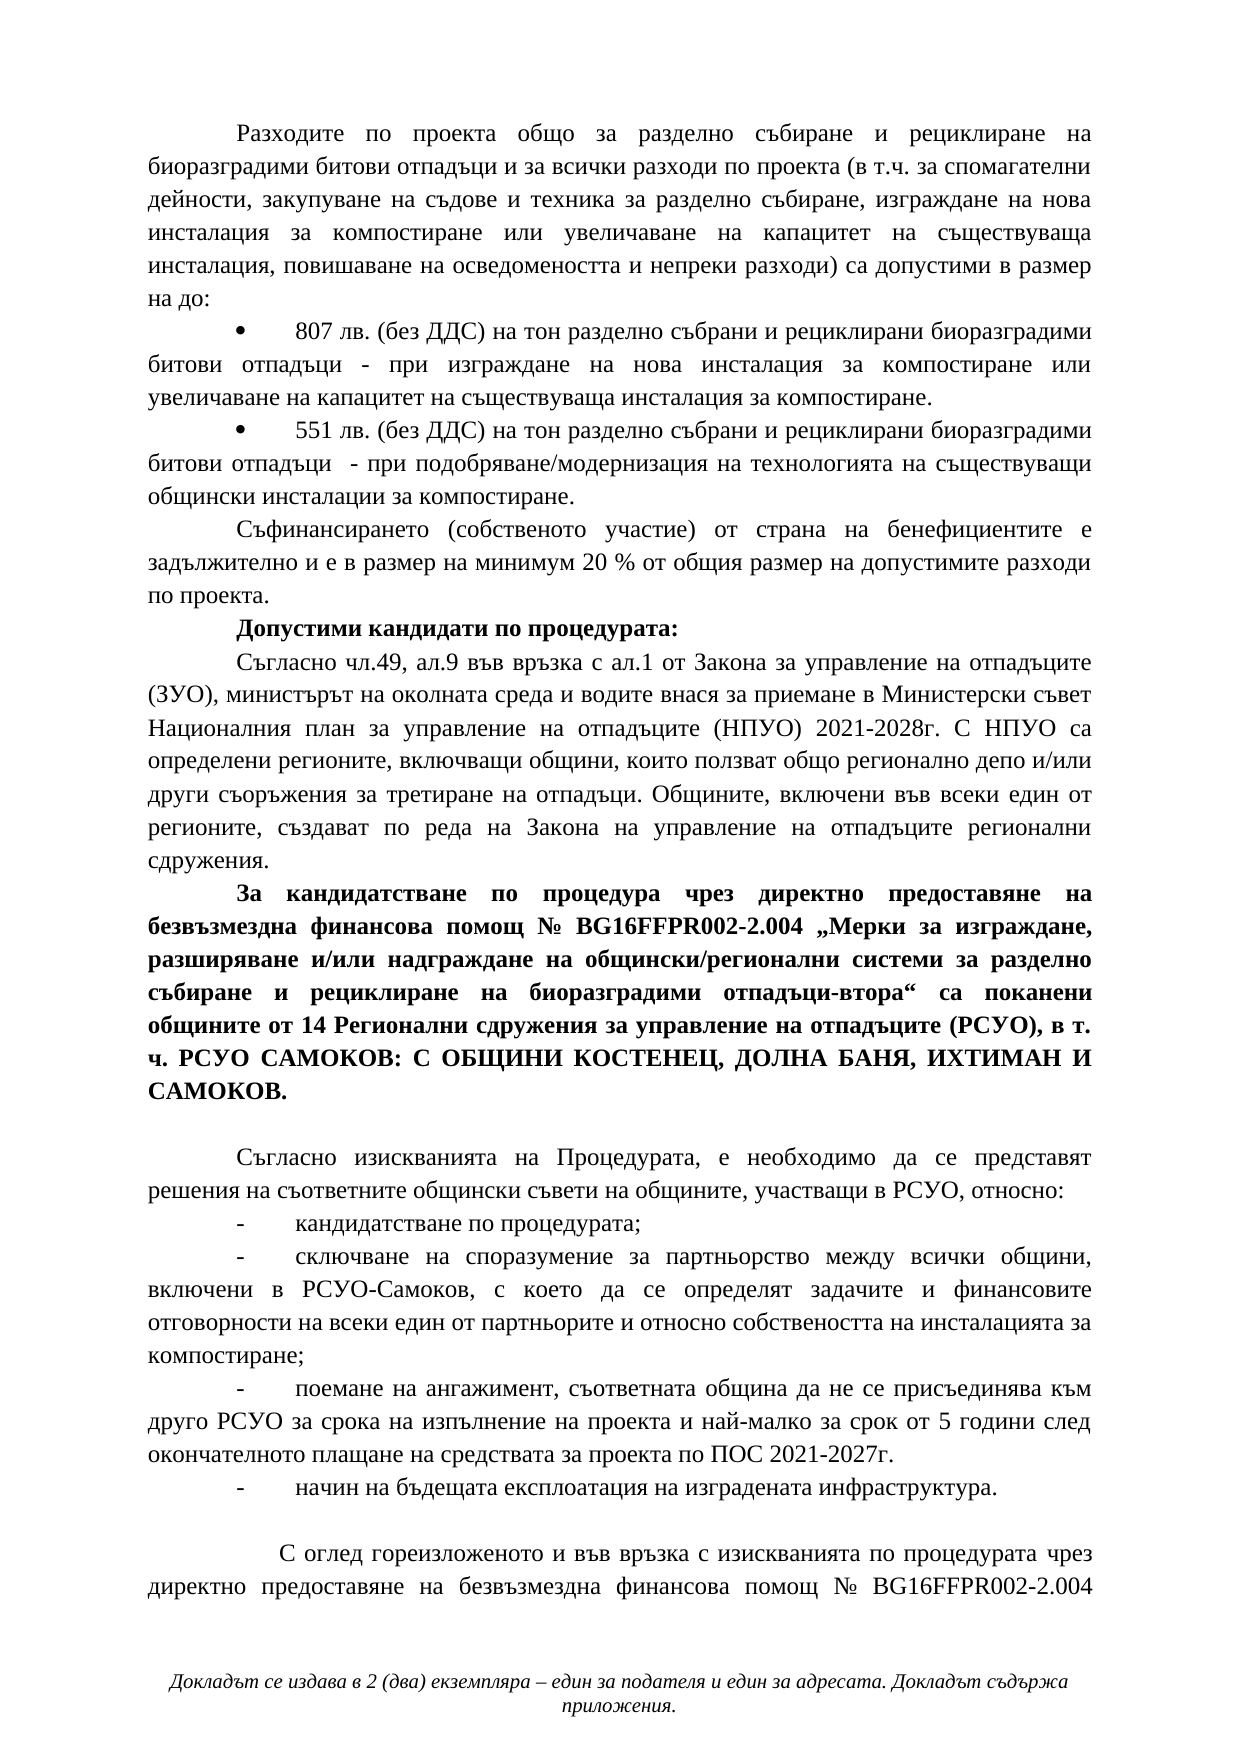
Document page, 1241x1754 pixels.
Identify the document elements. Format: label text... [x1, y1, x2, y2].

text Съгласно чл.49, ал.9 във връзка с ал.1 от Закона за управление на отпадъците (ЗУО), министърът на околната среда и водите внася за приемане в Министерски съвет Националния план за управление на отпадъците (НПУО) 2021-2028г. С НПУО са определени регионите, включващи общини, които ползват общо регионално депо и/или други съоръжения за третиране на отпадъци. Общините, включени във всеки един от регионите, създават по реда на Закона на управление на отпадъците регионални сдружения. [148, 647, 1093, 873]
text Допустими кандидати по процедурата: [148, 613, 1093, 642]
list сключване на споразумение за партньорство между всички общини, включени в РСУО-Самоков, с което да се определят задачите и финансовите отговорности на всеки един от партньорите и относно собствеността на инсталацията за компостиране; [148, 1241, 1093, 1369]
list кандидатстване по процедурата; [148, 1208, 1093, 1237]
list поемане на ангажимент, съответната община да не се присъединява към друго РСУО за срока на изпълнение на проекта и най-малко за срок от 5 години след окончателното плащане на средствата за проекта по ПОС 2021-2027г. [148, 1373, 1093, 1468]
list 807 лв. (без ДДС) на тон разделно събрани и рециклирани биоразградими битови отпадъци - при изграждане на нова инсталация за компостиране или увеличаване на капацитет на съществуваща инсталация за компостиране. [148, 316, 1093, 411]
list начин на бъдещата експлоатация на изградената инфраструктура. [148, 1472, 1093, 1501]
list 551 лв. (без ДДС) на тон разделно събрани и рециклирани биоразградими битови отпадъци - при подобряване/модернизация на технологията на съществуващи общински инсталации за компостиране. [148, 415, 1093, 510]
text Разходите по проекта общо за разделно събиране и рециклиране на биоразградими битови отпадъци и за всички разходи по проекта (в т.ч. за спомагателни дейности, закупуване на съдове и техника за разделно събиране, изграждане на нова инсталация за компостиране или увеличаване на капацитет на съществуваща инсталация, повишаване на осведомеността и непреки разходи) са допустими в размер на до: [148, 118, 1093, 312]
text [148, 1538, 1093, 1600]
text Съгласно изискванията на Процедурата, е необходимо да се представят решения на съответните общински съвети на общините, участващи в РСУО, относно: [148, 1142, 1093, 1204]
text Съфинансирането (собственото участие) от страна на бенефициентите е задължително и е в размер на минимум 20 % от общия размер на допустимите разходи по проекта. [148, 514, 1093, 609]
text За кандидатстване по процедура чрез директно предоставяне на безвъзмездна финансова помощ № BG16FFPR002-2.004 „Мерки за изграждане, разширяване и/или надграждане на общински/регионални системи за разделно събиране и рециклиране на биоразградими отпадъци-втора“ са поканени общините от 14 Регионални сдружения за управление на отпадъците (РСУО), в т. ч. РСУО САМОКОВ: С ОБЩИНИ КОСТЕНЕЦ, ДОЛНА БАНЯ, ИХТИМАН И САМОКОВ. [148, 878, 1093, 1104]
